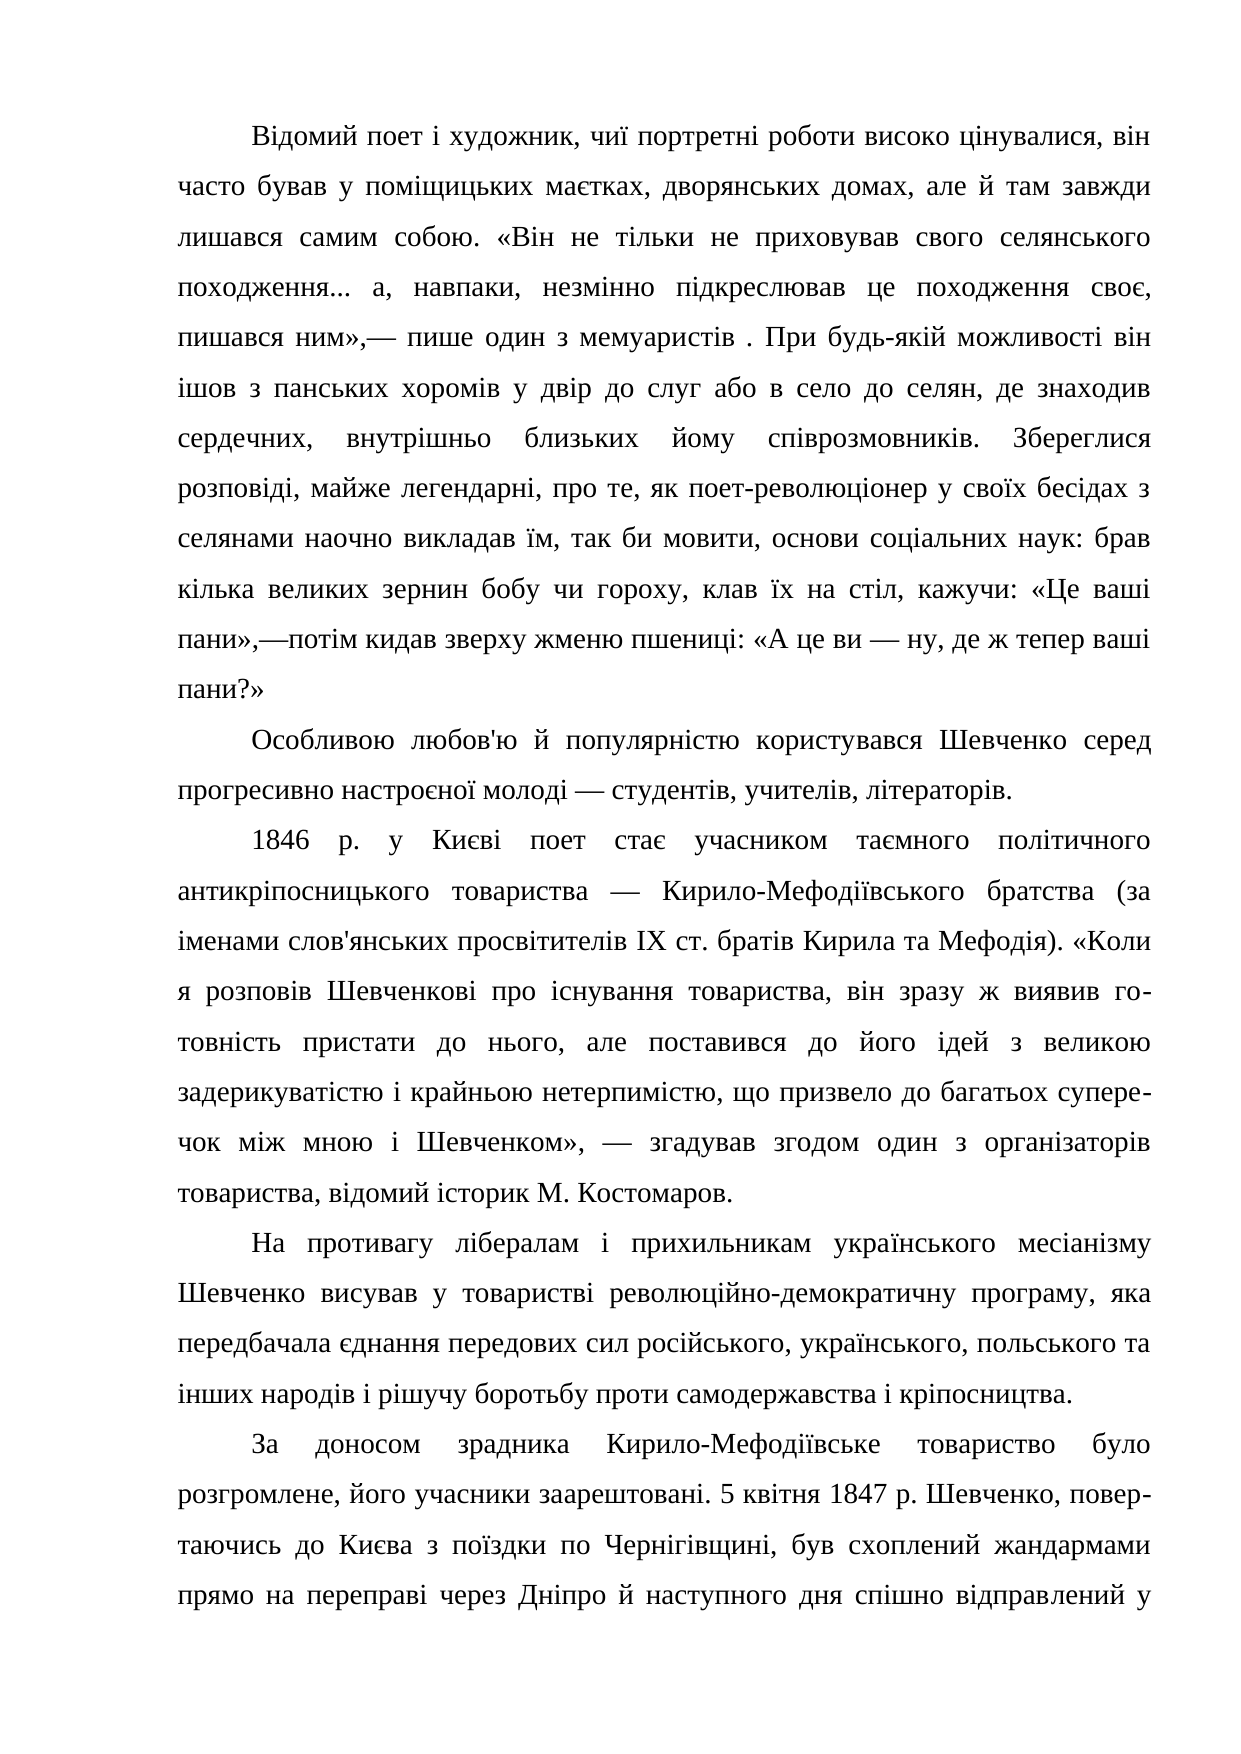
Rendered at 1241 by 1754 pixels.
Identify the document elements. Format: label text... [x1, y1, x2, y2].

text 1846 р. у Києві поет стає учасником таємного політичного антикріпосницького товариства — Кирило-Мефодіївського братства (за іменами слов'янських просвітителів IX ст. братів Кирила та Мефодія). «Коли я розповів Шевченкові про існування товариства, він зразу ж виявив готовність пристати до нього, але поставився до його ідей з великою задерикуватістю і крайньою нетерпимістю, що призвело до багатьох суперечок між мною і Шевченком», — згадував згодом один з організаторів товариства, відомий історик М. Костомаров. [177, 822, 1152, 1208]
text На противагу лібералам і прихильникам українського месіанізму Шевченко висував у товаристві революційно-демократичну програму, яка передбачала єднання передових сил російського, українського, польського та інших народів і рішучу боротьбу проти самодержавства і кріпосництва. [177, 1225, 1152, 1409]
text Відомий поет і художник, чиї портретні роботи високо цінувалися, він часто бував у поміщицьких маєтках, дворянських домах, але й там завжди лишався самим собою. «Він не тільки не приховував свого селянського походження... а, навпаки, незмінно підкреслював це походження своє, пишався ним»,— пише один з мемуаристів . При будь-якій можливості він ішов з панських хоромів у двір до слуг або в село до селян, де знаходив сердечних, внутрішньо близьких йому співрозмовників. Збереглися розповіді, майже легендарні, про те, як поет-революціонер у своїх бесідах з селянами наочно викладав їм, так би мовити, основи соціальних наук: брав кілька великих зернин бобу чи гороху, клав їх на стіл, кажучи: «Це ваші пани»,—потім кидав зверху жменю пшениці: «А це ви — ну, де ж тепер ваші пани?» [177, 118, 1152, 705]
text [177, 1426, 1152, 1611]
text Особливою любов'ю й популярністю користувався Шевченко серед прогресивно настроєної молоді — студентів, учителів, літераторів. [177, 722, 1152, 806]
